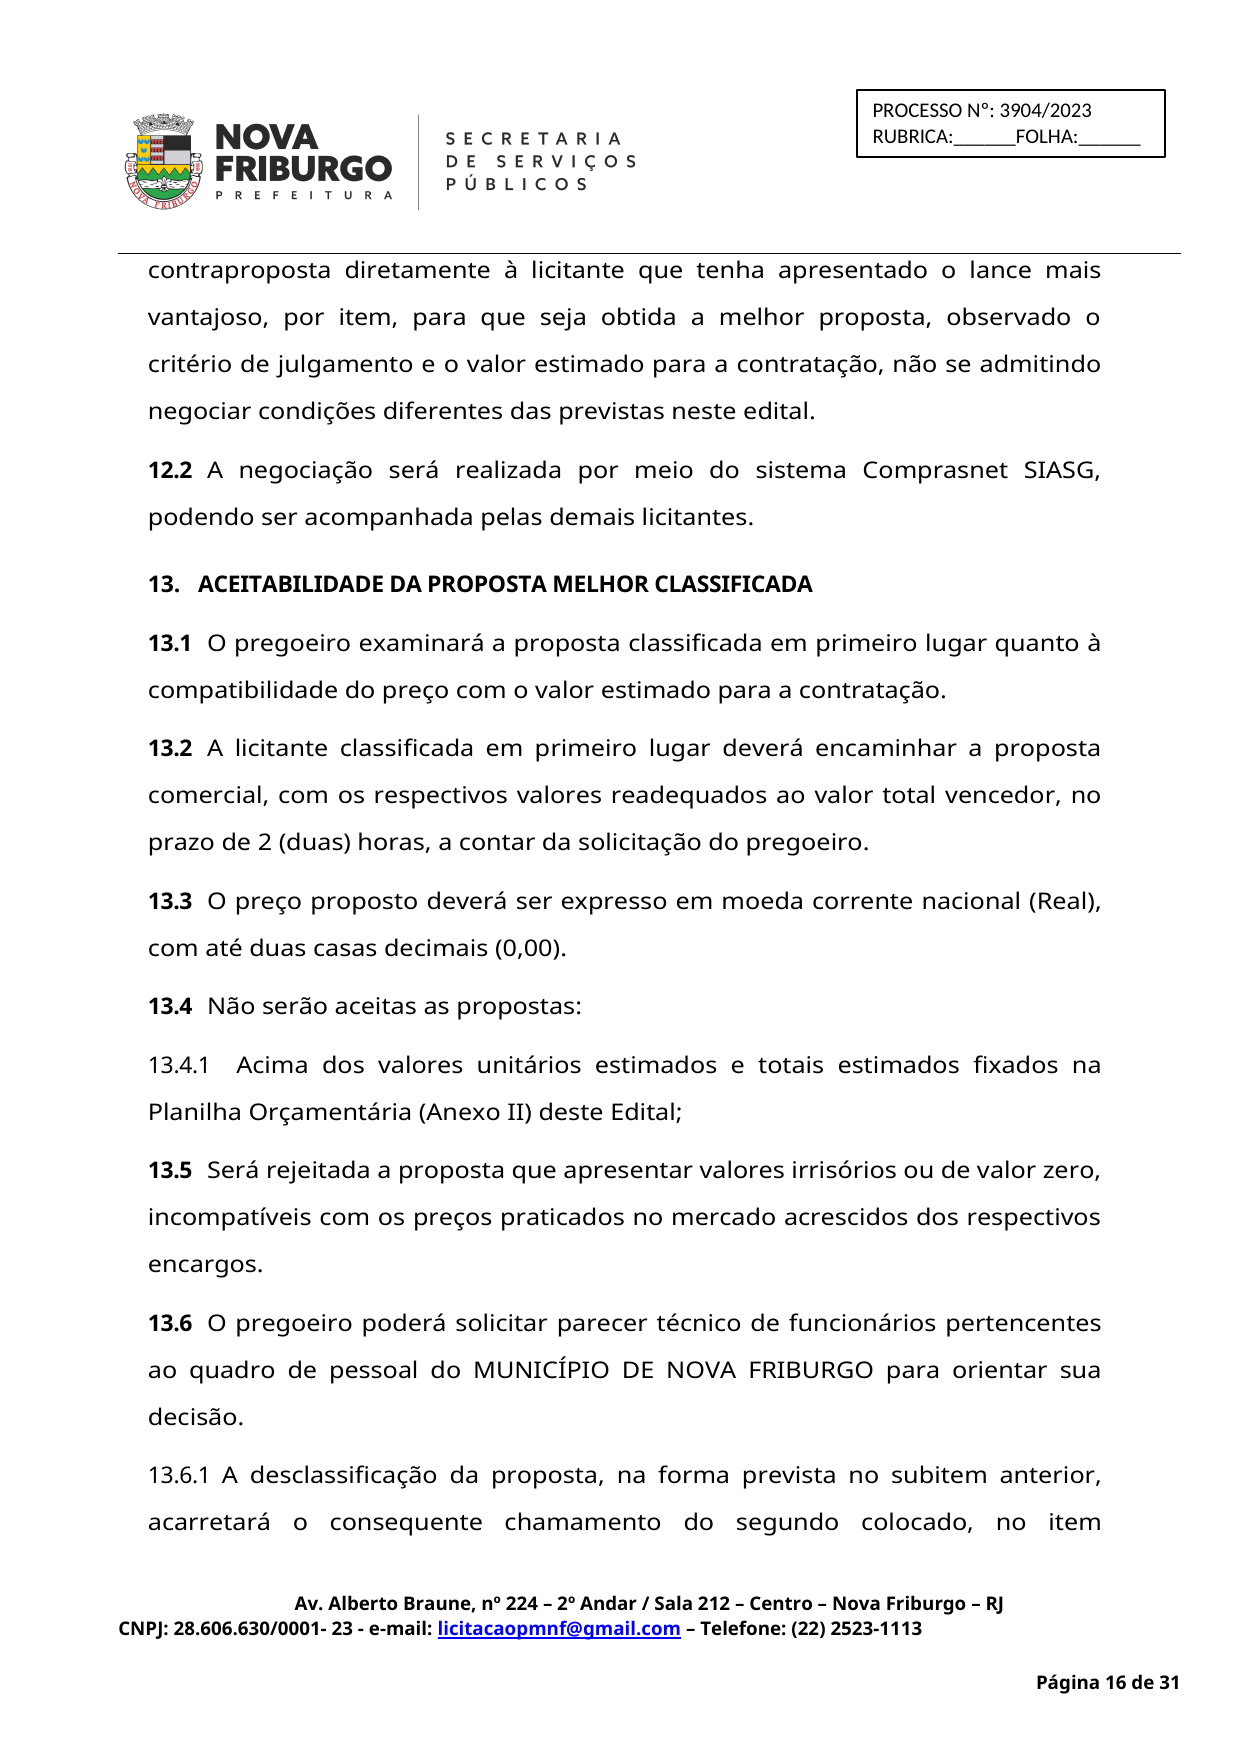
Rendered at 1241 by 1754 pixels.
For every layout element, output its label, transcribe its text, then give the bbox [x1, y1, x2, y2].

list Será rejeitada a proposta que apresentar valores irrisórios ou de valor zero, incompatíveis com os preços praticados no mercado acrescidos dos respectivos encargos. [148, 1154, 1103, 1279]
list Não serão aceitas as propostas: [148, 990, 1103, 1021]
list O pregoeiro examinará a proposta classificada em primeiro lugar quanto à compatibilidade do preço com o valor estimado para a contratação. [148, 627, 1103, 705]
list O pregoeiro poderá solicitar parecer técnico de funcionários pertencentes ao quadro de pessoal do MUNICÍPIO DE NOVA FRIBURGO para orientar sua decisão. [148, 1307, 1103, 1432]
list A negociação será realizada por meio do sistema Comprasnet SIASG, podendo ser acompanhada pelas demais licitantes. [148, 454, 1103, 532]
list Acima dos valores unitários estimados e totais estimados fixados na Planilha Orçamentária (Anexo II) deste Edital; [148, 1049, 1103, 1127]
list ACEITABILIDADE DA PROPOSTA MELHOR CLASSIFICADA [148, 568, 1103, 599]
list O preço proposto deverá ser expresso em moeda corrente nacional (Real), com até duas casas decimais (0,00). [148, 885, 1103, 963]
picture [118, 97, 653, 222]
list A licitante classificada em primeiro lugar deverá encaminhar a proposta comercial, com os respectivos valores readequados ao valor total vencedor, no prazo de 2 (duas) horas, a contar da solicitação do pregoeiro. [148, 732, 1103, 857]
